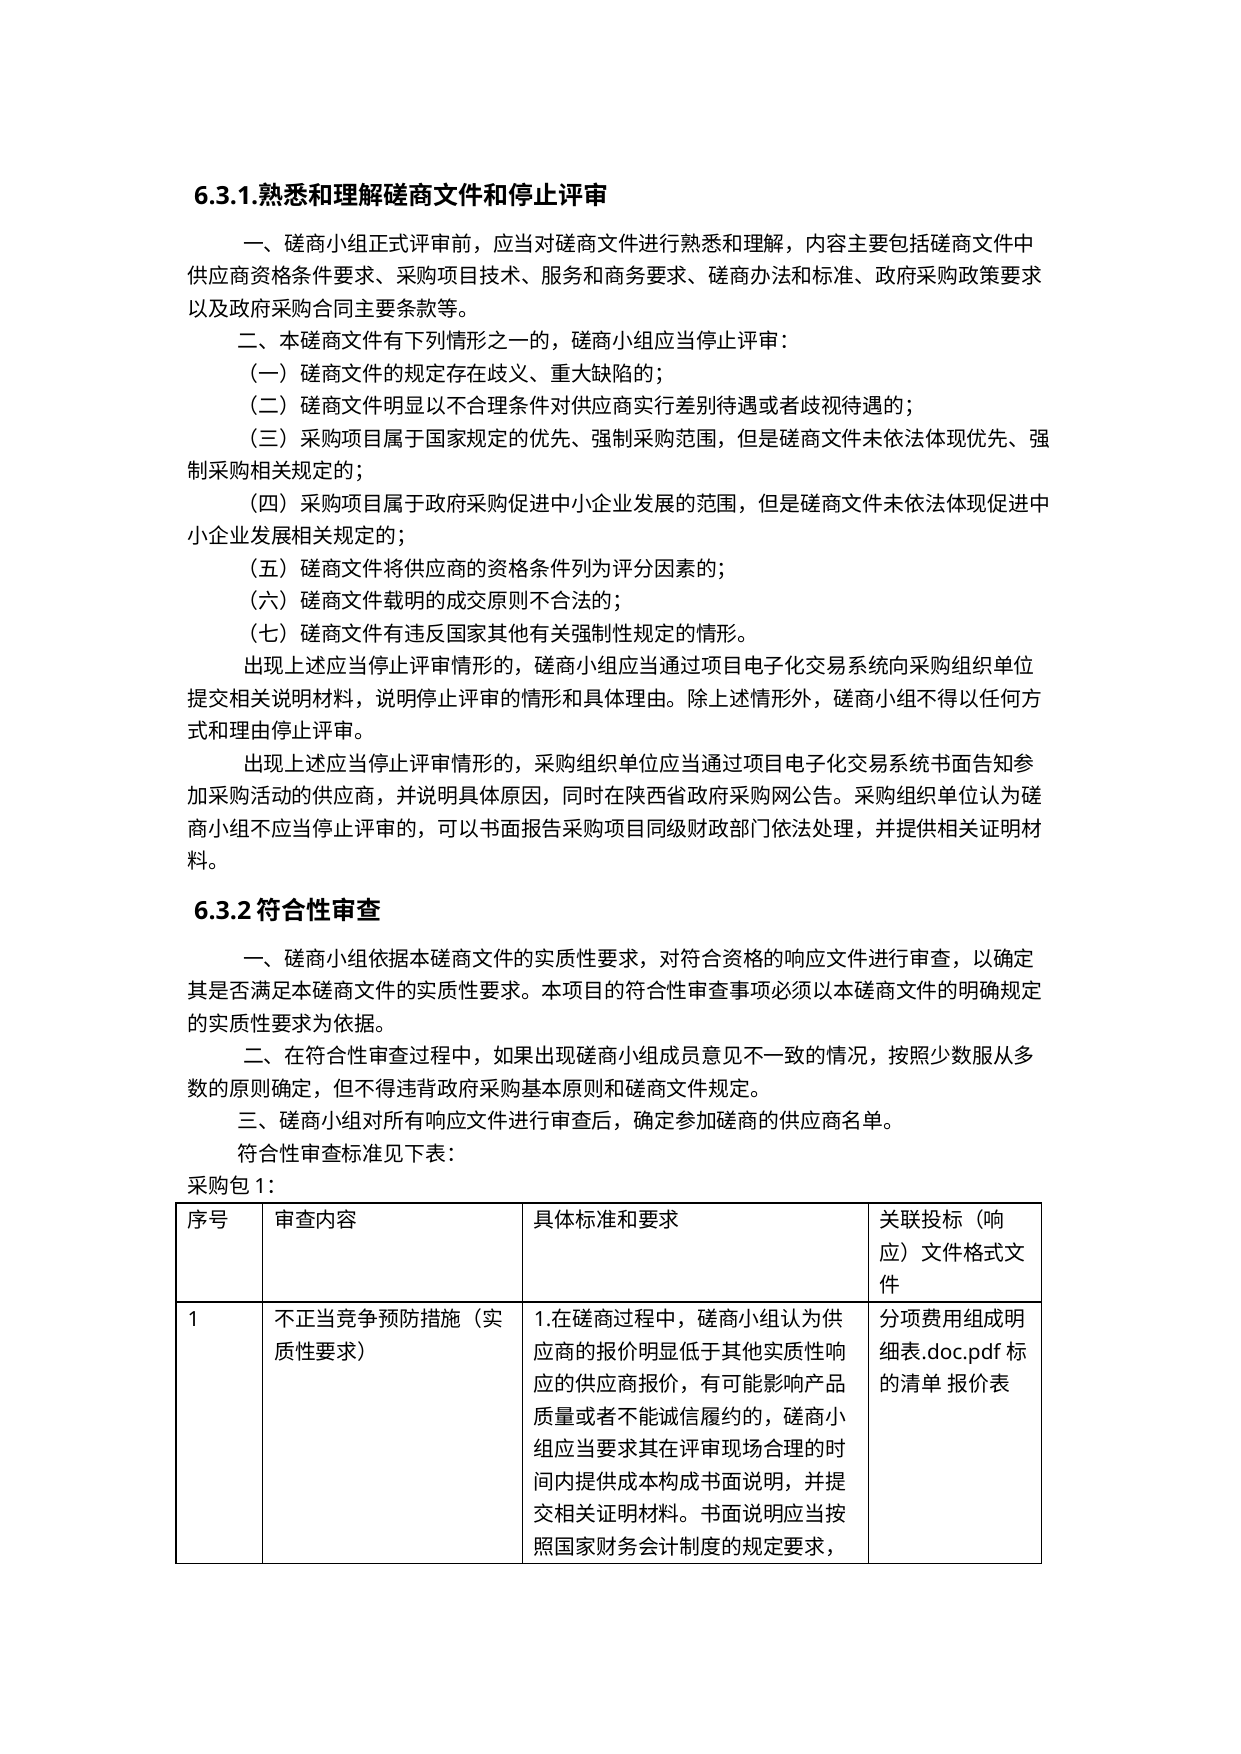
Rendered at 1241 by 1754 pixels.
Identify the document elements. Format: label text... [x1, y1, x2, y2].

text 二、本磋商文件有下列情形之一的，磋商小组应当停止评审： [187, 324, 1053, 357]
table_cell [869, 1303, 1041, 1563]
text （六）磋商文件载明的成交原则不合法的； [187, 584, 1053, 617]
text （二）磋商文件明显以不合理条件对供应商实行差别待遇或者歧视待遇的； [187, 389, 1053, 422]
text 符合性审查标准见下表： [187, 1137, 1053, 1169]
text 二、在符合性审查过程中，如果出现磋商小组成员意见不一致的情况，按照少数服从多数的原则确定，但不得违背政府采购基本原则和磋商文件规定。 [187, 1039, 1053, 1104]
table_header 审查内容 [263, 1204, 522, 1301]
text （一）磋商文件的规定存在歧义、重大缺陷的； [187, 357, 1053, 389]
text 6.3.2符合性审查 [187, 877, 1053, 942]
text 一、磋商小组正式评审前，应当对磋商文件进行熟悉和理解，内容主要包括磋商文件中供应商资格条件要求、采购项目技术、服务和商务要求、磋商办法和标准、政府采购政策要求以及政府采购合同主要条款等。 [187, 227, 1053, 324]
table_cell 不正当竞争预防措施（实质性要求） [263, 1303, 522, 1563]
text 出现上述应当停止评审情形的，磋商小组应当通过项目电子化交易系统向采购组织单位提交相关说明材料，说明停止评审的情形和具体理由。除上述情形外，磋商小组不得以任何方式和理由停止评审。 [187, 649, 1053, 747]
table_header 具体标准和要求 [523, 1204, 868, 1301]
text 6.3.1.熟悉和理解磋商文件和停止评审 [187, 162, 1053, 227]
text 一、磋商小组依据本磋商文件的实质性要求，对符合资格的响应文件进行审查，以确定其是否满足本磋商文件的实质性要求。本项目的符合性审查事项必须以本磋商文件的明确规定的实质性要求为依据。 [187, 942, 1053, 1039]
text 三、磋商小组对所有响应文件进行审查后，确定参加磋商的供应商名单。 [187, 1104, 1053, 1137]
table_header 序号 [177, 1204, 262, 1301]
table_cell 1 [177, 1303, 262, 1563]
text （七）磋商文件有违反国家其他有关强制性规定的情形。 [187, 617, 1053, 649]
text （五）磋商文件将供应商的资格条件列为评分因素的； [187, 552, 1053, 584]
text 出现上述应当停止评审情形的，采购组织单位应当通过项目电子化交易系统书面告知参加采购活动的供应商，并说明具体原因，同时在陕西省政府采购网公告。采购组织单位认为磋商小组不应当停止评审的，可以书面报告采购项目同级财政部门依法处理，并提供相关证明材料。 [187, 747, 1053, 877]
table_header 关联投标（响应）文件格式文件 [869, 1204, 1041, 1301]
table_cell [523, 1303, 868, 1563]
text （四）采购项目属于政府采购促进中小企业发展的范围，但是磋商文件未依法体现促进中小企业发展相关规定的； [187, 487, 1053, 552]
text （三）采购项目属于国家规定的优先、强制采购范围，但是磋商文件未依法体现优先、强制采购相关规定的； [187, 422, 1053, 487]
text 采购包1： [187, 1169, 1053, 1202]
